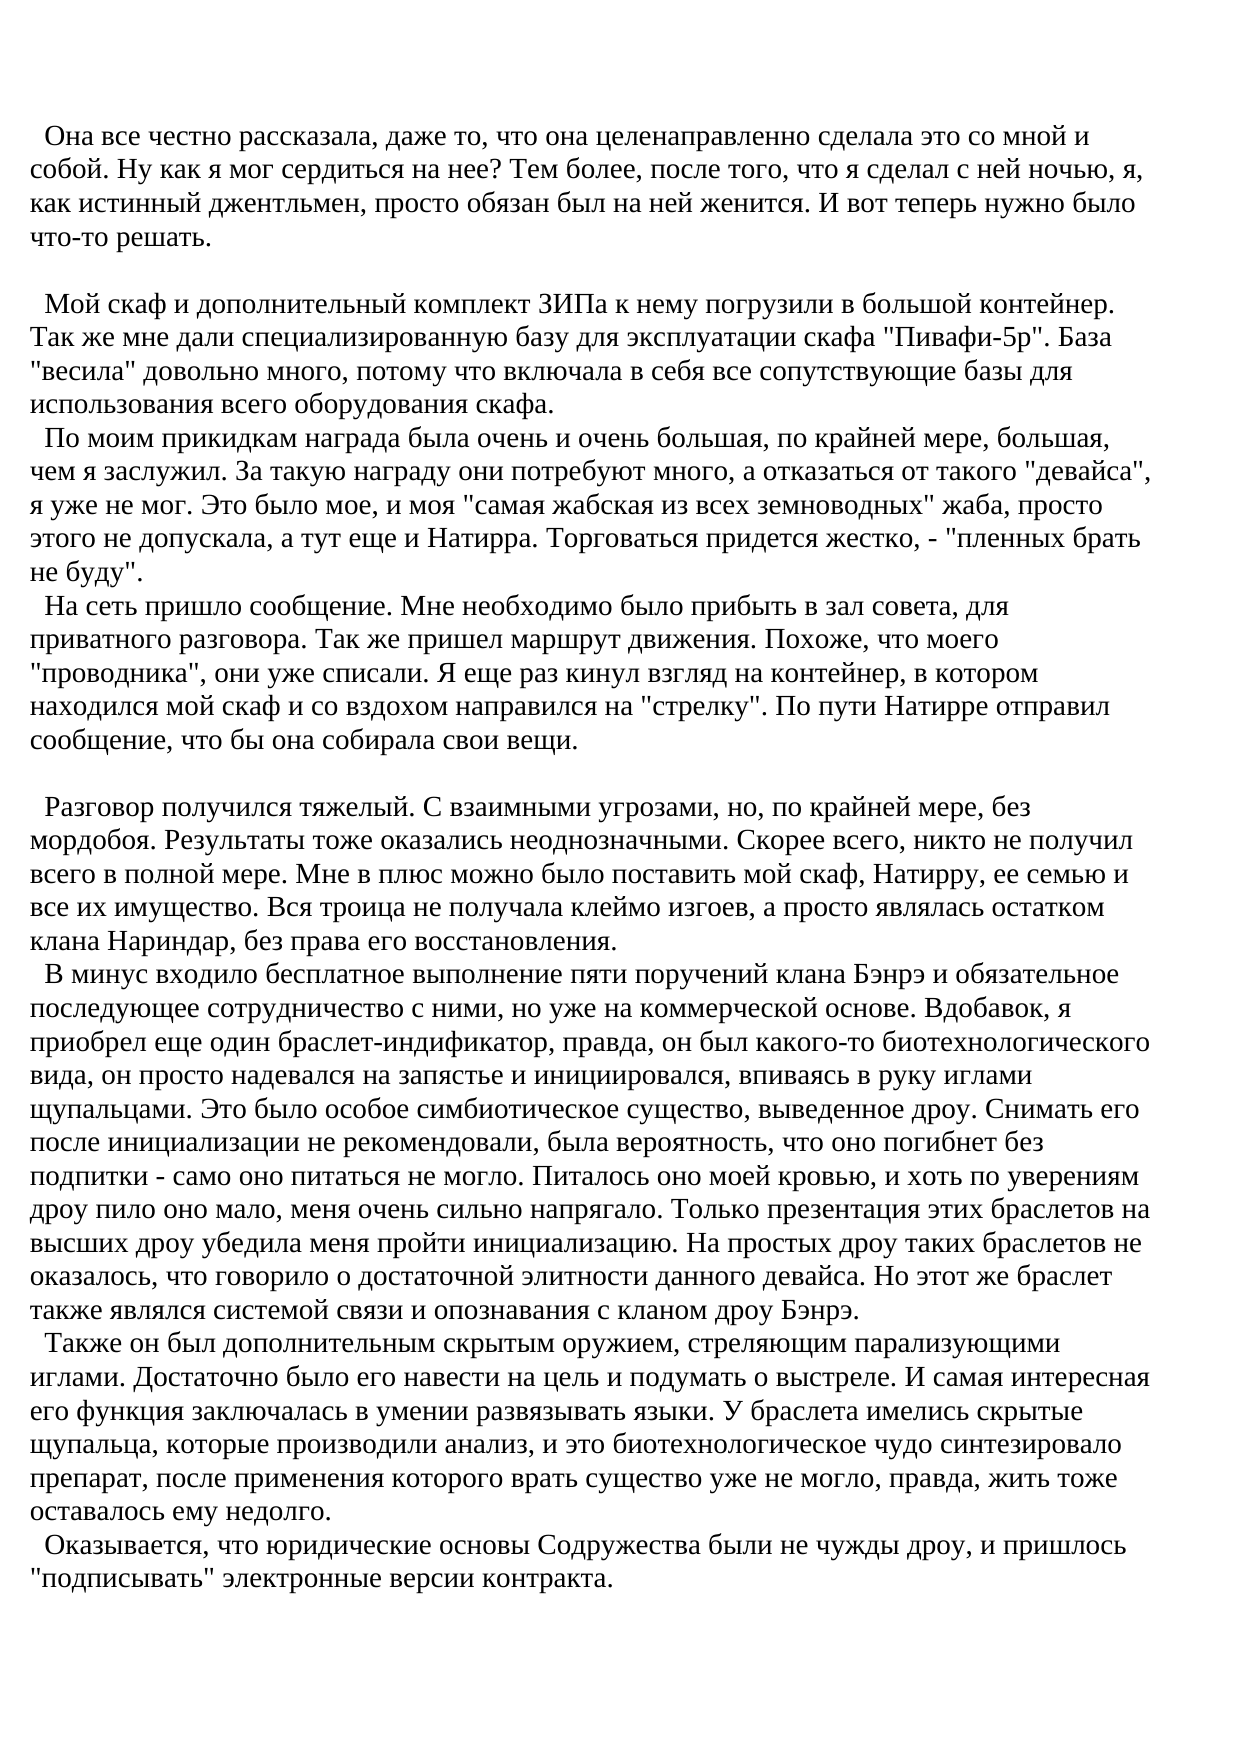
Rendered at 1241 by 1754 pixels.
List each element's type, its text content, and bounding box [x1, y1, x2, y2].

text Мой скаф и дополнительный комплект ЗИПа к нему погрузили в большой контейнер. Так же мне дали специализированную базу для эксплуатации скафа "Пивафи-5р". База "весила" довольно много, потому что включала в себя все сопутствующие базы для использования всего оборудования скафа. [29, 286, 1152, 420]
text Также он был дополнительным скрытым оружием, стреляющим парализующими иглами. Достаточно было его навести на цель и подумать о выстреле. И самая интересная его функция заключалась в умении развязывать языки. У браслета имелись скрытые щупальца, которые производили анализ, и это биотехнологическое чудо синтезировало препарат, после применения которого врать существо уже не могло, правда, жить тоже оставалось ему недолго. [29, 1326, 1152, 1527]
text Она все честно рассказала, даже то, что она целенаправленно сделала это со мной и собой. Ну как я мог сердиться на нее? Тем более, после того, что я сделал с ней ночью, я, как истинный джентльмен, просто обязан был на ней женится. И вот теперь нужно было что-то решать. [29, 118, 1152, 252]
text На сеть пришло сообщение. Мне необходимо было прибыть в зал совета, для приватного разговора. Так же пришел маршрут движения. Похоже, что моего "проводника", они уже списали. Я еще раз кинул взгляд на контейнер, в котором находился мой скаф и со вздохом направился на "стрелку". По пути Натирре отправил сообщение, что бы она собирала свои вещи. [29, 588, 1152, 755]
text Оказывается, что юридические основы Содружества были не чужды дроу, и пришлось "подписывать" электронные версии контракта. [29, 1527, 1152, 1594]
text В минус входило бесплатное выполнение пяти поручений клана Бэнрэ и обязательное последующее сотрудничество с ними, но уже на коммерческой основе. Вдобавок, я приобрел еще один браслет-индификатор, правда, он был какого-то биотехнологического вида, он просто надевался на запястье и инициировался, впиваясь в руку иглами щупальцами. Это было особое симбиотическое существо, выведенное дроу. Снимать его после инициализации не рекомендовали, была вероятность, что оно погибнет без подпитки - само оно питаться не могло. Питалось оно моей кровью, и хоть по уверениям дроу пило оно мало, меня очень сильно напрягало. Только презентация этих браслетов на высших дроу убедила меня пройти инициализацию. На простых дроу таких браслетов не оказалось, что говорило о достаточной элитности данного девайса. Но этот же браслет также являлся системой связи и опознавания с кланом дроу Бэнрэ. [29, 957, 1152, 1326]
text По моим прикидкам награда была очень и очень большая, по крайней мере, большая, чем я заслужил. За такую награду они потребуют много, а отказаться от такого "девайса", я уже не мог. Это было мое, и моя "самая жабская из всех земноводных" жаба, просто этого не допускала, а тут еще и Натирра. Торговаться придется жестко, - "пленных брать не буду". [29, 420, 1152, 588]
text Разговор получился тяжелый. С взаимными угрозами, но, по крайней мере, без мордобоя. Результаты тоже оказались неоднозначными. Скорее всего, никто не получил всего в полной мере. Мне в плюс можно было поставить мой скаф, Натирру, ее семью и все их имущество. Вся троица не получала клеймо изгоев, а просто являлась остатком клана Нариндар, без права его восстановления. [29, 789, 1152, 957]
